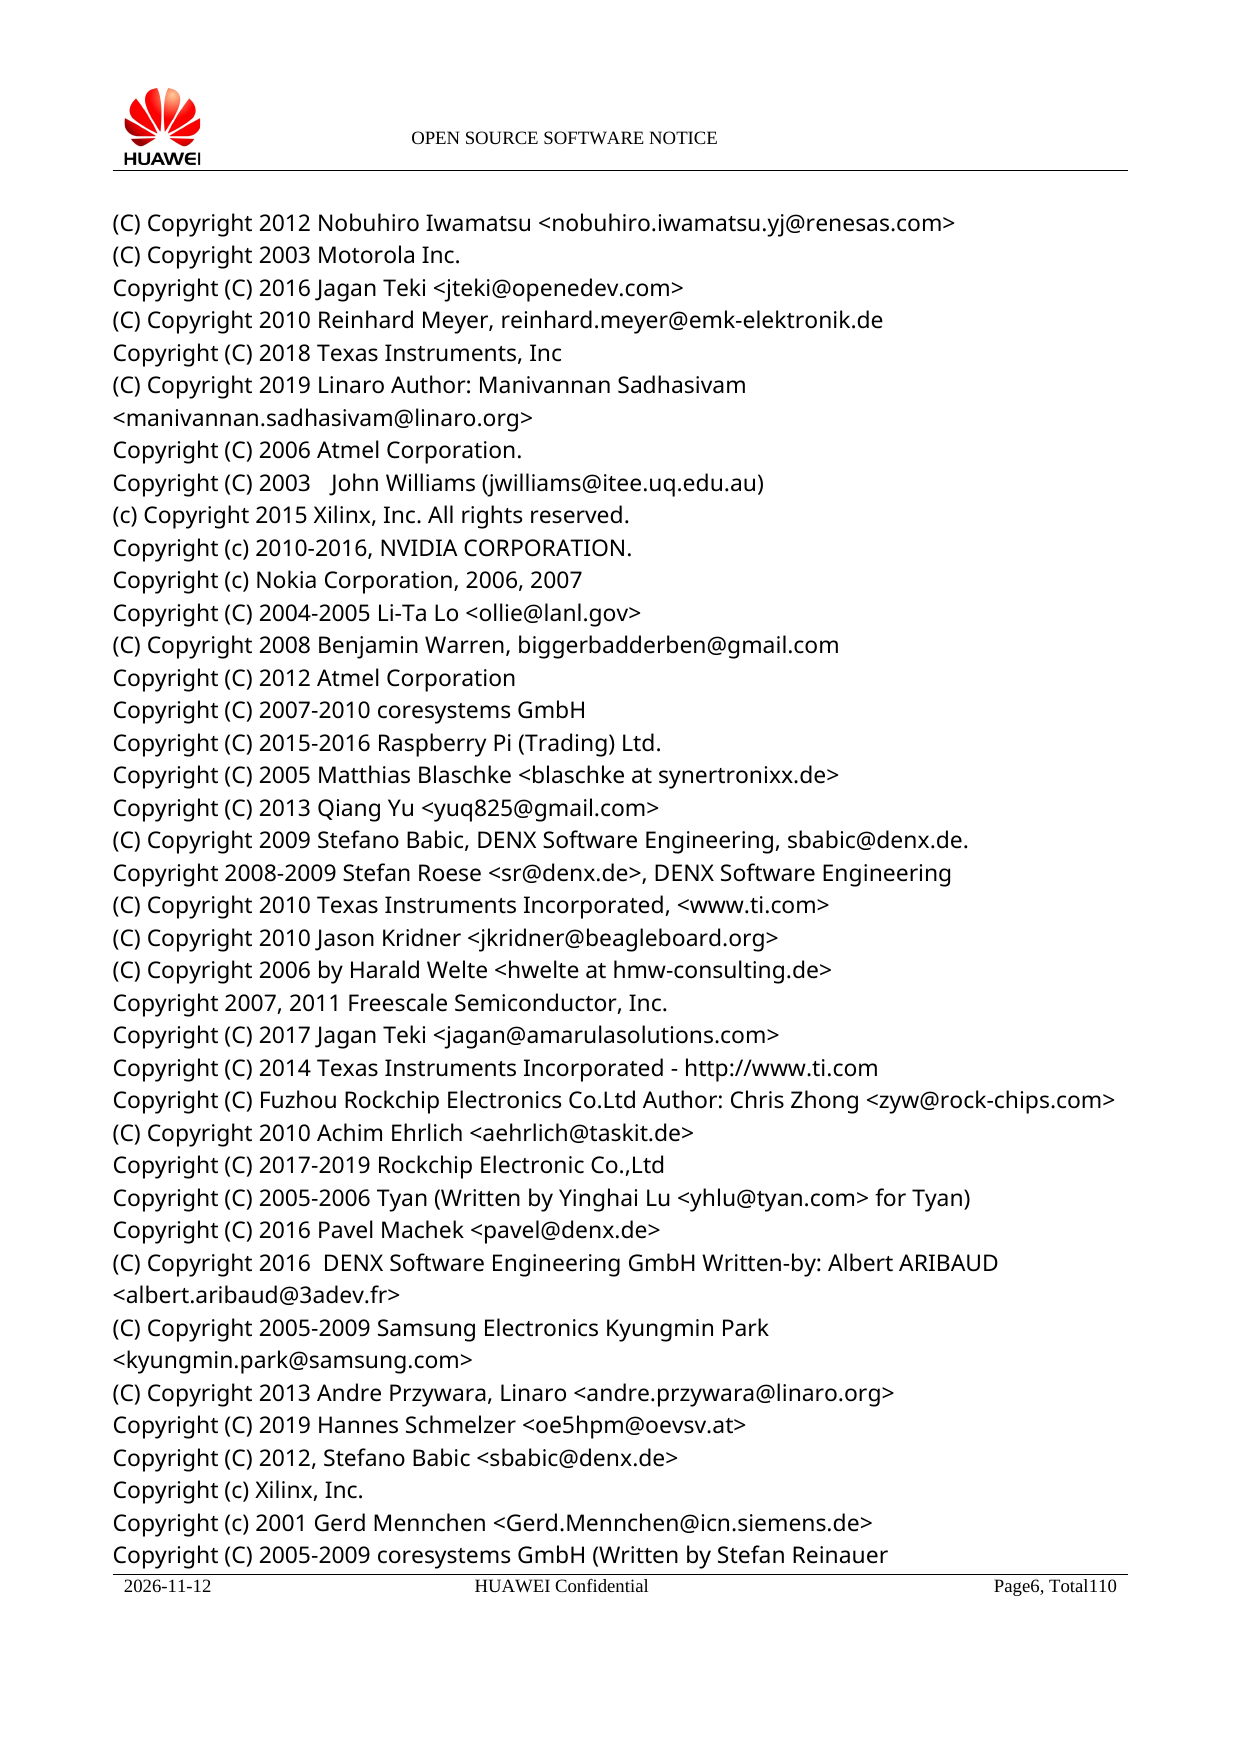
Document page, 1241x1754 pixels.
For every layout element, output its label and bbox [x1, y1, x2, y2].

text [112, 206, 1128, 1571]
picture [124, 88, 201, 165]
